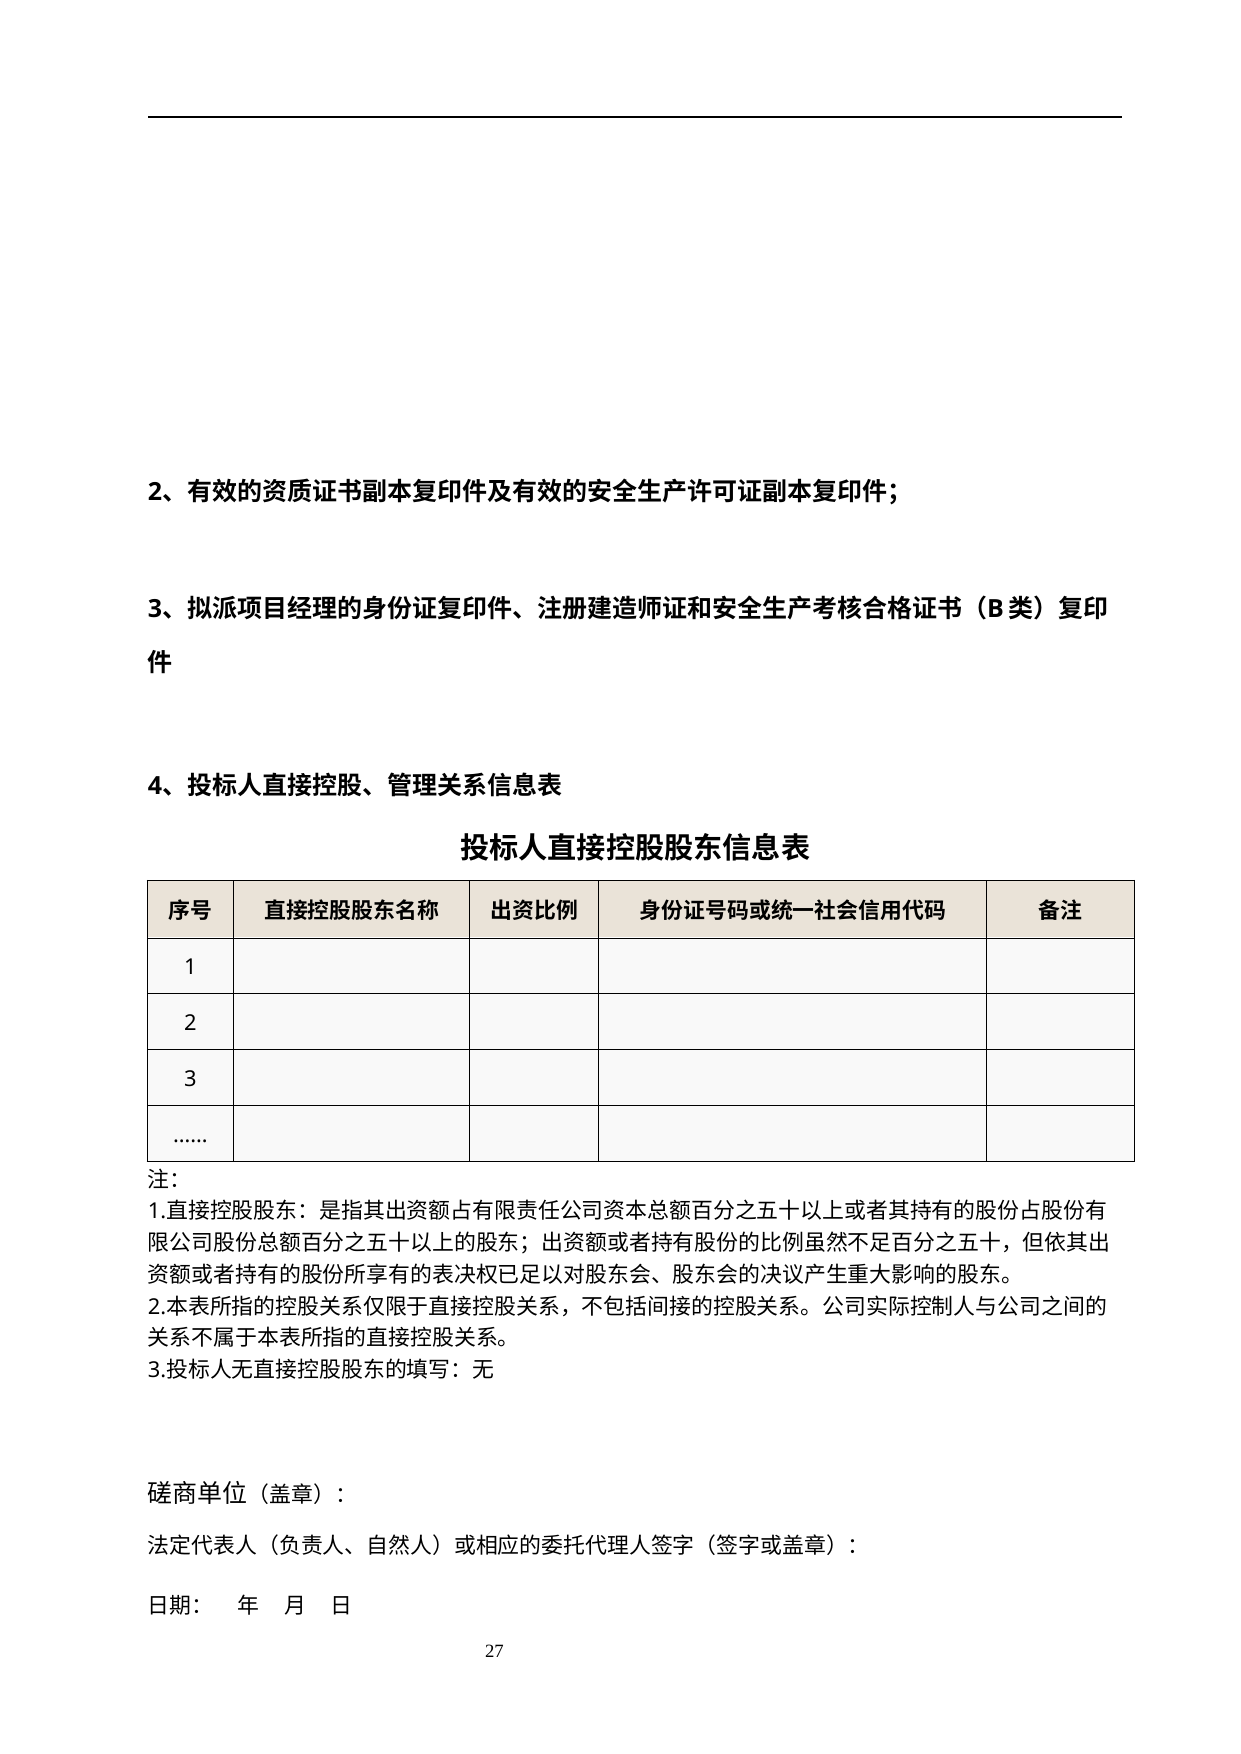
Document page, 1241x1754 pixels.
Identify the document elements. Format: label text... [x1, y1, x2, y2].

table_cell [599, 1050, 986, 1105]
table_cell …… [148, 1106, 233, 1161]
table_cell [599, 1106, 986, 1161]
table_cell [234, 994, 469, 1049]
table_cell [234, 939, 469, 993]
table_cell 1 [148, 939, 233, 993]
text 3.投标人无直接控股股东的填写：无 [148, 1352, 1122, 1384]
table_cell [470, 1106, 598, 1161]
text 法定代表人（负责人、自然人）或相应的委托代理人签字（签字或盖章）： [148, 1528, 1122, 1559]
text 磋商单位（盖章）： [148, 1473, 1122, 1509]
table_cell 3 [148, 1050, 233, 1105]
text 1.直接控股股东：是指其出资额占有限责任公司资本总额百分之五十以上或者其持有的股份占股份有限公司股份总额百分之五十以上的股东；出资额或者持有股份的比例虽然不足百分之五十，但依其出资额或者持有的股份所享有的表决权已足以对股东会、股东会的决议产生重大影响的股东。 [148, 1193, 1122, 1289]
text 2.本表所指的控股关系仅限于直接控股关系，不包括间接的控股关系。公司实际控制人与公司之间的关系不属于本表所指的直接控股关系。 [148, 1289, 1122, 1352]
text 日期： 年 月 日 [148, 1588, 1072, 1619]
table_cell [599, 994, 986, 1049]
table_cell [470, 939, 598, 993]
table_cell [987, 939, 1134, 993]
table_header 出资比例 [470, 881, 598, 937]
table_header 备注 [987, 881, 1134, 937]
text 2、有效的资质证书副本复印件及有效的安全生产许可证副本复印件； [148, 472, 1122, 508]
list 4、投标人直接控股、管理关系信息表 [148, 765, 1122, 802]
table_cell [234, 1106, 469, 1161]
table_cell [987, 1106, 1134, 1161]
table_cell [987, 994, 1134, 1049]
table_cell [599, 939, 986, 993]
table_header 序号 [148, 881, 233, 937]
table_header 身份证号码或统一社会信用代码 [599, 881, 986, 937]
list 3、拟派项目经理的身份证复印件、注册建造师证和安全生产考核合格证书（B类）复印件 [148, 588, 1122, 679]
table_header 直接控股股东名称 [234, 881, 469, 937]
table_cell [470, 1050, 598, 1105]
text 投标人直接控股股东信息表 [148, 825, 1122, 867]
table_cell [470, 994, 598, 1049]
table_cell [987, 1050, 1134, 1105]
text 注： [148, 1162, 1122, 1193]
table_cell 2 [148, 994, 233, 1049]
table_cell [234, 1050, 469, 1105]
